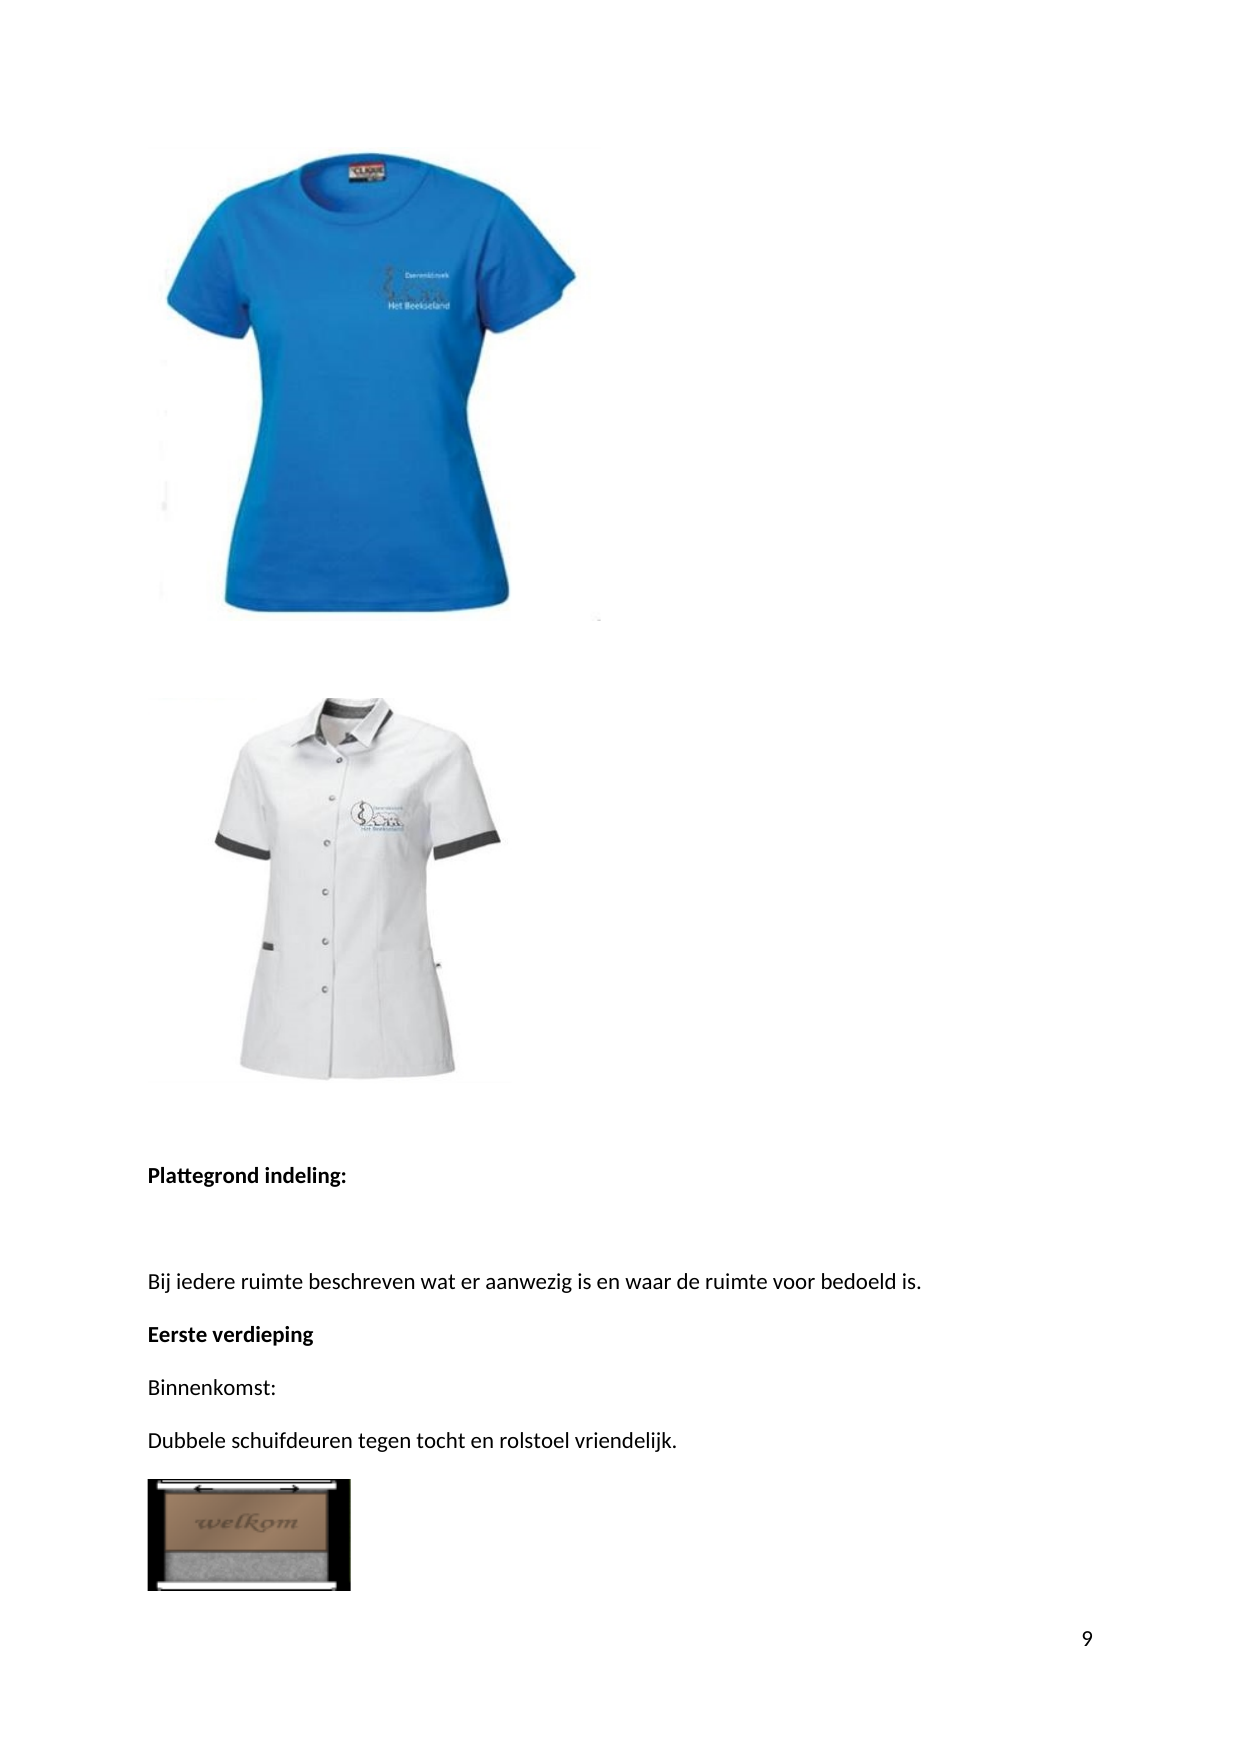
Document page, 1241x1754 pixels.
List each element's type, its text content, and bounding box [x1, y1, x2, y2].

picture [147, 698, 512, 1084]
picture [147, 147, 601, 621]
text Bij iedere ruimte beschreven wat er aanwezig is en waar de ruimte voor bedoeld is. [148, 1267, 1093, 1295]
text Dubbele schuifdeuren tegen tocht en rolstoel vriendelijk. [148, 1426, 1093, 1454]
picture [147, 1479, 351, 1591]
text Eerste verdieping [148, 1320, 1093, 1348]
text Plattegrond indeling: [148, 1161, 1093, 1189]
text Binnenkomst: [148, 1373, 1093, 1401]
